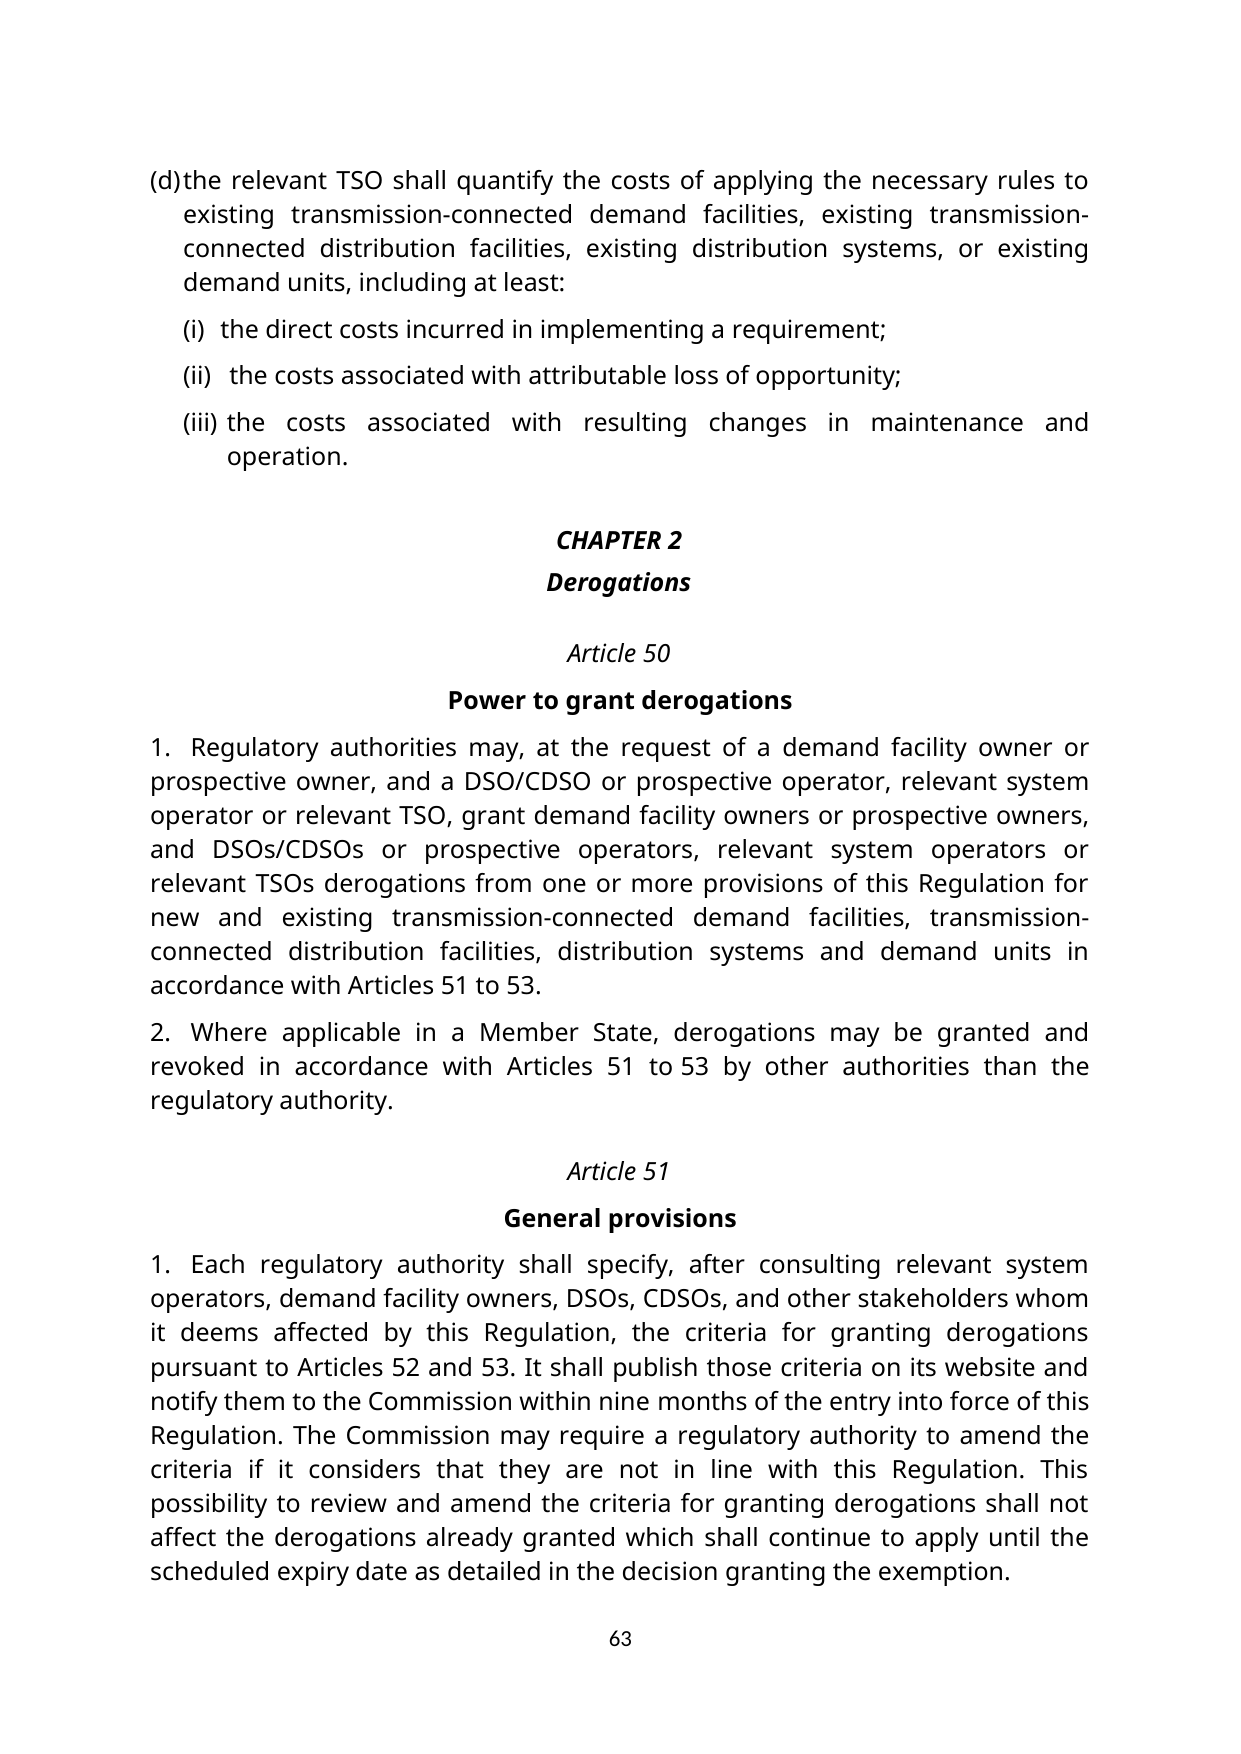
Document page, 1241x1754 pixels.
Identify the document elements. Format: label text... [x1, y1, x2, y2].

text 1. Regulatory authorities may, at the request of a demand facility owner or prospective owner, and a DSO/CDSO or prospective operator, relevant system operator or relevant TSO, grant demand facility owners or prospective owners, and DSOs/CDSOs or prospective operators, relevant system operators or relevant TSOs derogations from one or more provisions of this Regulation for new and existing transmission-connected demand facilities, transmission-connected distribution facilities, distribution systems and demand units in accordance with Articles 51 to 53. [150, 729, 1090, 1002]
text 2. Where applicable in a Member State, derogations may be granted and revoked in accordance with Articles 51 to 53 by other authorities than the regulatory authority. [150, 1014, 1090, 1116]
text Article 50 [150, 636, 1090, 670]
text General provisions [150, 1200, 1090, 1234]
table_header (d) [150, 150, 183, 473]
text 1. Each regulatory authority shall specify, after consulting relevant system operators, demand facility owners, DSOs, CDSOs, and other stakeholders whom it deems affected by this Regulation, the criteria for granting derogations pursuant to Articles 52 and 53. It shall publish those criteria on its website and notify them to the Commission within nine months of the entry into force of this Regulation. The Commission may require a regulatory authority to amend the criteria if it considers that they are not in line with this Regulation. This possibility to review and amend the criteria for granting derogations shall not affect the derogations already granted which shall continue to apply until the scheduled expiry date as detailed in the decision granting the exemption. [150, 1247, 1090, 1588]
table_header the relevant TSO shall quantify the costs of applying the necessary rules to existing transmission-connected demand facilities, existing transmission-connected distribution facilities, existing distribution systems, or existing demand units, including at least: [183, 150, 1090, 473]
text Derogations [150, 564, 1090, 598]
text CHAPTER 2 [150, 523, 1090, 557]
text Article 51 [150, 1154, 1090, 1188]
text Power to grant derogations [150, 683, 1090, 717]
